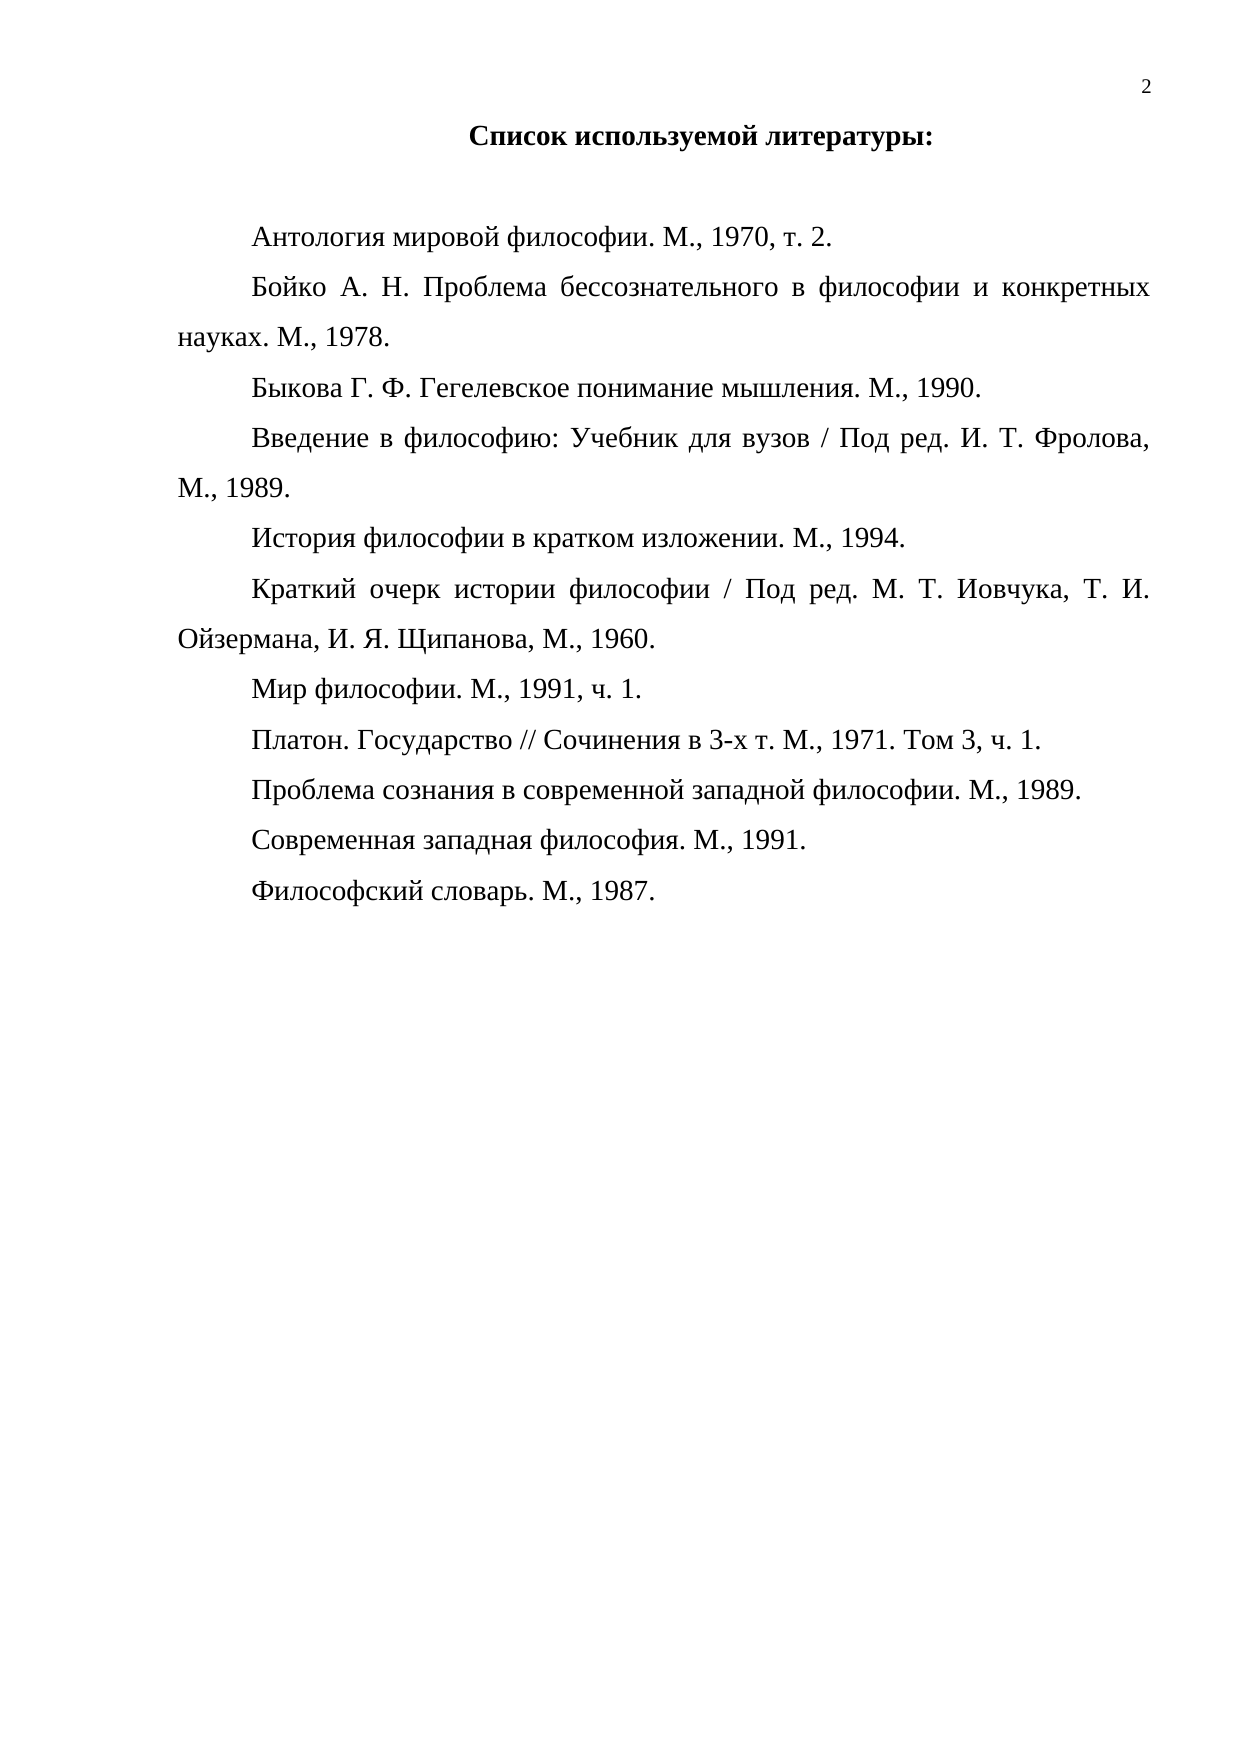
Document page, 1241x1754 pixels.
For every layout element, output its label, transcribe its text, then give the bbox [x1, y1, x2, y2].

text Список используемой литературы: [177, 118, 1152, 152]
text Мир философии. М., 1991, ч. 1. [177, 672, 1152, 705]
text Антология мировой философии. М., 1970, т. 2. [177, 219, 1152, 252]
text Введение в философию: Учебник для вузов / Под ред. И. Т. Фролова, М., 1989. [177, 420, 1152, 504]
text Бойко А. Н. Проблема бессознательного в философии и конкретных науках. М., 1978. [177, 269, 1152, 353]
text Современная западная философия. М., 1991. [177, 822, 1152, 856]
text Краткий очерк истории философии / Под ред. М. Т. Иовчука, Т. И. Ойзермана, И. Я. Щипанова, М., 1960. [177, 571, 1152, 655]
text Философский словарь. М., 1987. [177, 873, 1152, 906]
text История философии в кратком изложении. М., 1994. [177, 521, 1152, 554]
text Проблема сознания в современной западной философии. М., 1989. [177, 772, 1152, 806]
text Платон. Государство // Сочинения в 3-х т. М., 1971. Том 3, ч. 1. [177, 722, 1152, 755]
text Быкова Г. Ф. Гегелевское понимание мышления. М., 1990. [177, 370, 1152, 403]
